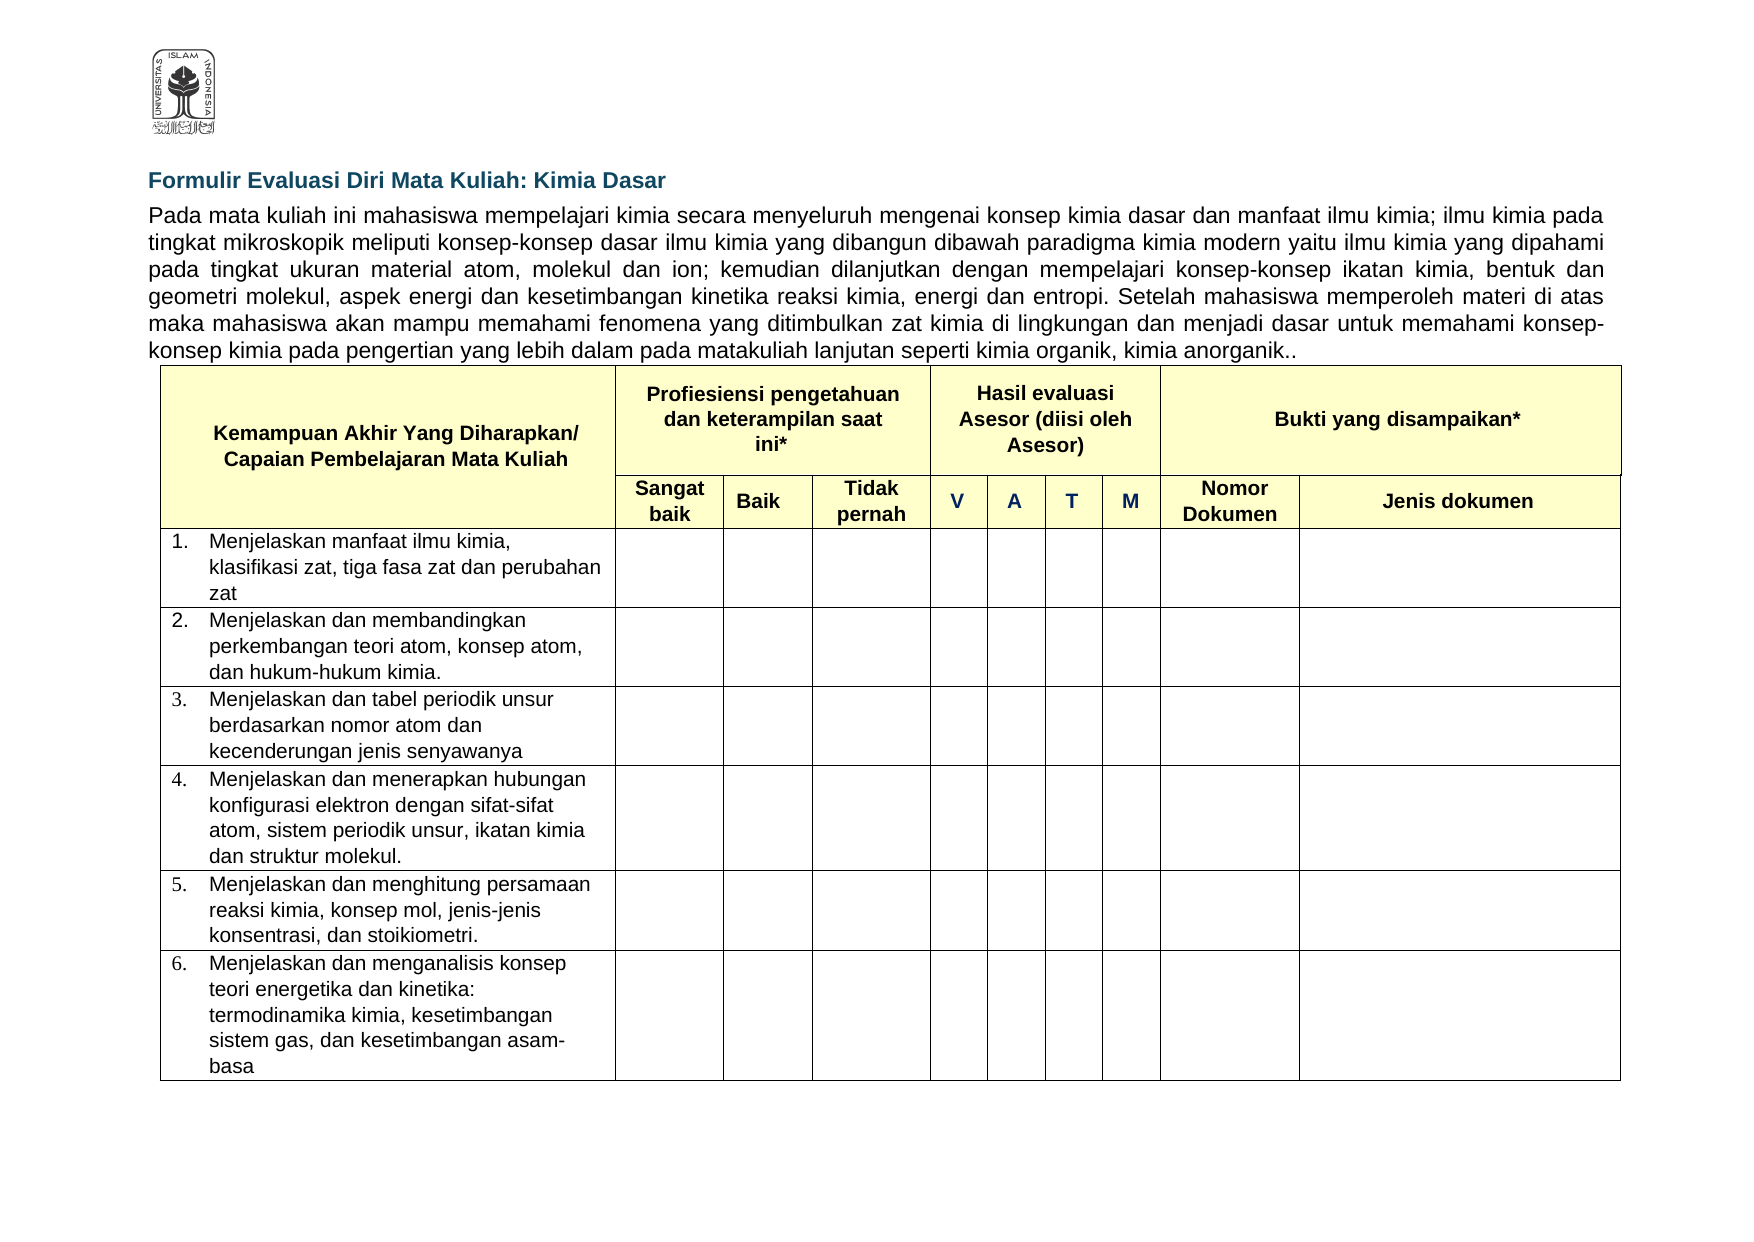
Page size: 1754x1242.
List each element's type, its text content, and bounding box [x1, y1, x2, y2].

table_cell [931, 529, 987, 607]
table_cell Menjelaskan manfaat ilmu kimia, klasifikasi zat, tiga fasa zat dan perubahan zat [161, 529, 615, 607]
table_cell [1046, 951, 1102, 1080]
table_cell [1103, 951, 1160, 1080]
table_cell [724, 687, 812, 765]
table_cell [1300, 871, 1620, 949]
table_cell [724, 871, 812, 949]
table_cell [616, 608, 723, 686]
table_cell [1300, 608, 1620, 686]
table_cell [724, 951, 812, 1080]
table_cell [931, 951, 987, 1080]
table_header Kemampuan Akhir Yang Diharapkan/ Capaian Pembelajaran Mata Kuliah [161, 366, 615, 528]
table_cell [724, 766, 812, 870]
table_cell [931, 608, 987, 686]
table_cell [988, 871, 1045, 949]
table_cell [988, 951, 1045, 1080]
table_cell [1161, 766, 1299, 870]
table_cell [1046, 766, 1102, 870]
table_cell Menjelaskan dan tabel periodik unsur berdasarkan nomor atom dan kecenderungan jenis senyawanya [161, 687, 615, 765]
table_cell Menjelaskan dan menganalisis konsep teori energetika dan kinetika: termodinamika kimia, kesetimbangan sistem gas, dan kesetimbangan asam-basa [161, 951, 615, 1080]
table_cell T [1046, 476, 1102, 528]
table_cell [931, 687, 987, 765]
table_cell [931, 871, 987, 949]
table_cell [1046, 687, 1102, 765]
table_cell [1161, 871, 1299, 949]
table_cell [988, 766, 1045, 870]
table_cell [1161, 529, 1299, 607]
table_cell [724, 529, 812, 607]
table_cell [616, 871, 723, 949]
table_cell [1161, 687, 1299, 765]
table_cell Jenis dokumen [1300, 476, 1620, 528]
table_cell [1161, 951, 1299, 1080]
table_cell [931, 766, 987, 870]
table_cell [616, 951, 723, 1080]
table_cell Sangat baik [616, 476, 723, 528]
table_cell [1103, 871, 1160, 949]
table_cell Tidak pernah [813, 476, 930, 528]
table_header Profiesiensi pengetahuan dan keterampilan saat ini* [616, 366, 930, 474]
table_header Bukti yang disampaikan* [1161, 366, 1621, 474]
table_cell [813, 529, 930, 607]
table_cell Menjelaskan dan menerapkan hubungan konfigurasi elektron dengan sifat-sifat atom, sistem periodik unsur, ikatan kimia dan struktur molekul. [161, 766, 615, 870]
table_cell [1046, 871, 1102, 949]
table_cell [1046, 608, 1102, 686]
picture [135, 34, 232, 150]
table_cell [616, 687, 723, 765]
table_cell [813, 766, 930, 870]
table_cell [813, 608, 930, 686]
table_cell [1046, 529, 1102, 607]
table_cell [1300, 529, 1620, 607]
table_cell [813, 951, 930, 1080]
table_cell [1300, 766, 1620, 870]
table_cell [1103, 687, 1160, 765]
table_cell [988, 529, 1045, 607]
table_cell [1103, 766, 1160, 870]
table_cell [1300, 687, 1620, 765]
table_header Hasil evaluasi Asesor (diisi oleh Asesor) [931, 366, 1160, 474]
table_cell [1161, 608, 1299, 686]
text Pada mata kuliah ini mahasiswa mempelajari kimia secara menyeluruh mengenai konsep kimia dasar dan manfaat ilmu kimia; ilmu kimia pada tingkat mikroskopik meliputi konsep-konsep dasar ilmu kimia yang dibangun dibawah paradigma kimia modern yaitu ilmu kimia yang dipahami pada tingkat ukuran material atom, molekul dan ion; kemudian dilanjutkan dengan mempelajari konsep-konsep ikatan kimia, bentuk dan geometri molekul, aspek energi dan kesetimbangan kinetika reaksi kimia, energi dan entropi. Setelah mahasiswa memperoleh materi di atas maka mahasiswa akan mampu memahami fenomena yang ditimbulkan zat kimia di lingkungan dan menjadi dasar untuk memahami konsep-konsep kimia pada pengertian yang lebih dalam pada matakuliah lanjutan seperti kimia organik, kimia anorganik.. [148, 202, 1605, 364]
table_cell [1103, 529, 1160, 607]
table_cell Baik [724, 476, 812, 528]
subtitle Formulir Evaluasi Diri Mata Kuliah: Kimia Dasar [148, 167, 1607, 193]
table_cell Menjelaskan dan membandingkan perkembangan teori atom, konsep atom, dan hukum-hukum kimia. [161, 608, 615, 686]
table_cell V [931, 476, 987, 528]
table_cell [1300, 951, 1620, 1080]
table_cell [616, 529, 723, 607]
table_cell [988, 608, 1045, 686]
table_cell [813, 687, 930, 765]
table_cell [988, 687, 1045, 765]
table_cell Menjelaskan dan menghitung persamaan reaksi kimia, konsep mol, jenis-jenis konsentrasi, dan stoikiometri. [161, 871, 615, 949]
table_cell [813, 871, 930, 949]
table_cell Nomor Dokumen [1161, 476, 1299, 528]
table_cell [1103, 608, 1160, 686]
table_cell [616, 766, 723, 870]
table_cell [724, 608, 812, 686]
table_cell M [1103, 476, 1160, 528]
table_cell A [988, 476, 1045, 528]
